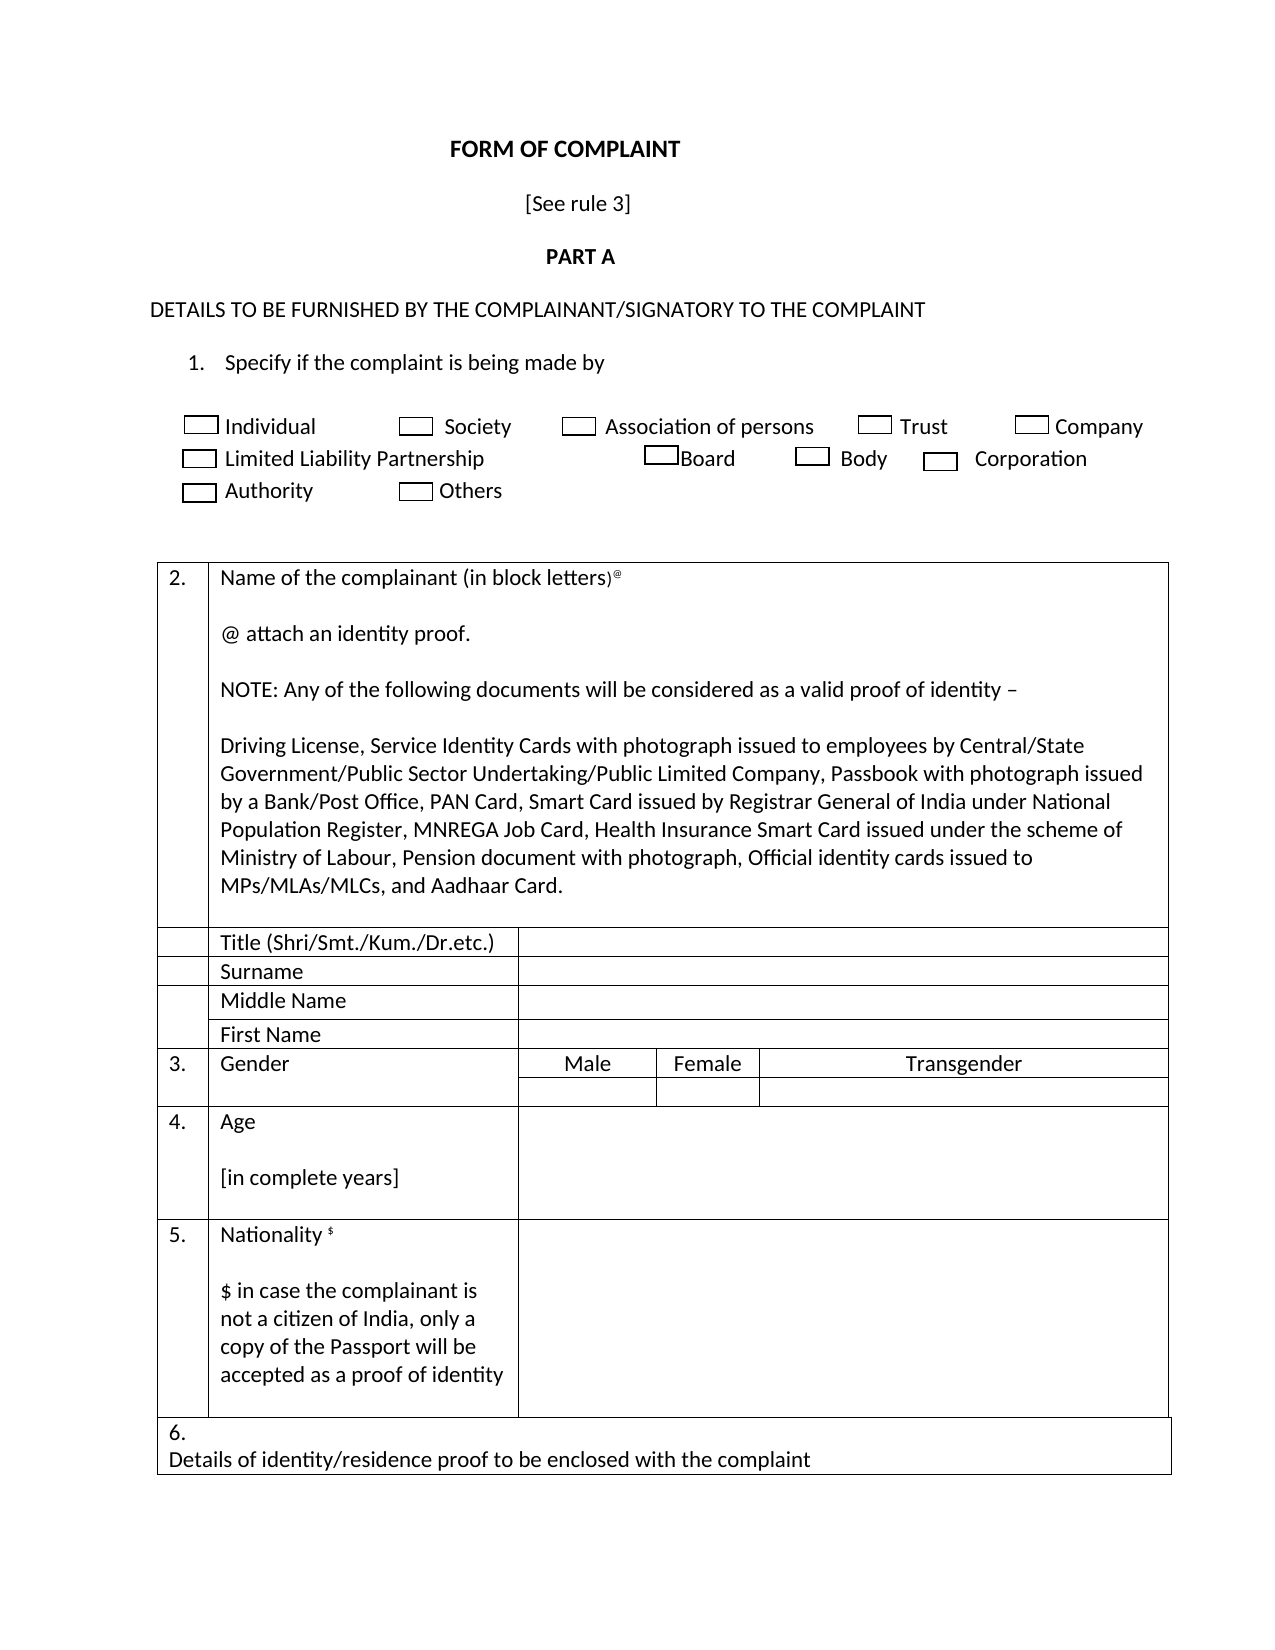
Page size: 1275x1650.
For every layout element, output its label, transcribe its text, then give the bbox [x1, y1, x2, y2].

table_cell Gender [209, 1049, 518, 1106]
table_cell [158, 986, 208, 1048]
list Individual Society Association of persons Trust Company Limited Liability Partnership Board Body Corporation Authority Others [225, 412, 1172, 504]
table_cell 4. [158, 1107, 208, 1219]
table_header Name of the complainant (in block letters)@ @ attach an identity proof. NOTE: Any of the following documents will be considered as a valid proof of identity – Driving License, Service Identity Cards with photograph issued to employees by Central/State Government/Public Sector Undertaking/Public Limited Company, Passbook with photograph issued by a Bank/Post Office, PAN Card, Smart Card issued by Registrar General of India under National Population Register, MNREGA Job Card, Health Insurance Smart Card issued under the scheme of Ministry of Labour, Pension document with photograph, Official identity cards issued to MPs/MLAs/MLCs, and Aadhaar Card. [209, 563, 1168, 927]
table_cell [519, 986, 1168, 1019]
table_cell Transgender [760, 1049, 1168, 1077]
text DETAILS TO BE FURNISHED BY THE COMPLAINANT/SIGNATORY TO THE COMPLAINT [150, 295, 1172, 323]
table_cell [158, 928, 208, 956]
table_cell Age [in complete years] [209, 1107, 518, 1219]
table_cell Title (Shri/Smt./Kum./Dr.etc.) [209, 928, 518, 956]
table_cell 6. Details of identity/residence proof to be enclosed with the complaint [158, 1418, 1171, 1474]
text FORM OF COMPLAINT [375, 133, 1172, 163]
table_cell [519, 1107, 1168, 1219]
table_cell Surname [209, 957, 518, 985]
table_cell First Name [209, 1020, 518, 1048]
table_cell [657, 1078, 759, 1106]
table_cell [519, 1078, 656, 1106]
table_cell [158, 957, 208, 985]
table_cell Middle Name [209, 986, 518, 1019]
table_cell 5. [158, 1220, 208, 1417]
table_cell [519, 957, 1168, 985]
text PART A [450, 242, 1172, 270]
text [See rule 3] [450, 189, 1172, 217]
list Specify if the complaint is being made by [187, 348, 1172, 376]
table_cell [519, 1020, 1168, 1048]
table_cell Female [657, 1049, 759, 1077]
table_cell [760, 1078, 1168, 1106]
table_header 2. [158, 563, 208, 927]
table_cell Nationality $ $ in case the complainant is not a citizen of India, only a copy of the Passport will be accepted as a proof of identity [209, 1220, 518, 1417]
table_cell 3. [158, 1049, 208, 1106]
table_cell [519, 928, 1168, 956]
table_cell [519, 1220, 1168, 1417]
table_cell Male [519, 1049, 656, 1077]
